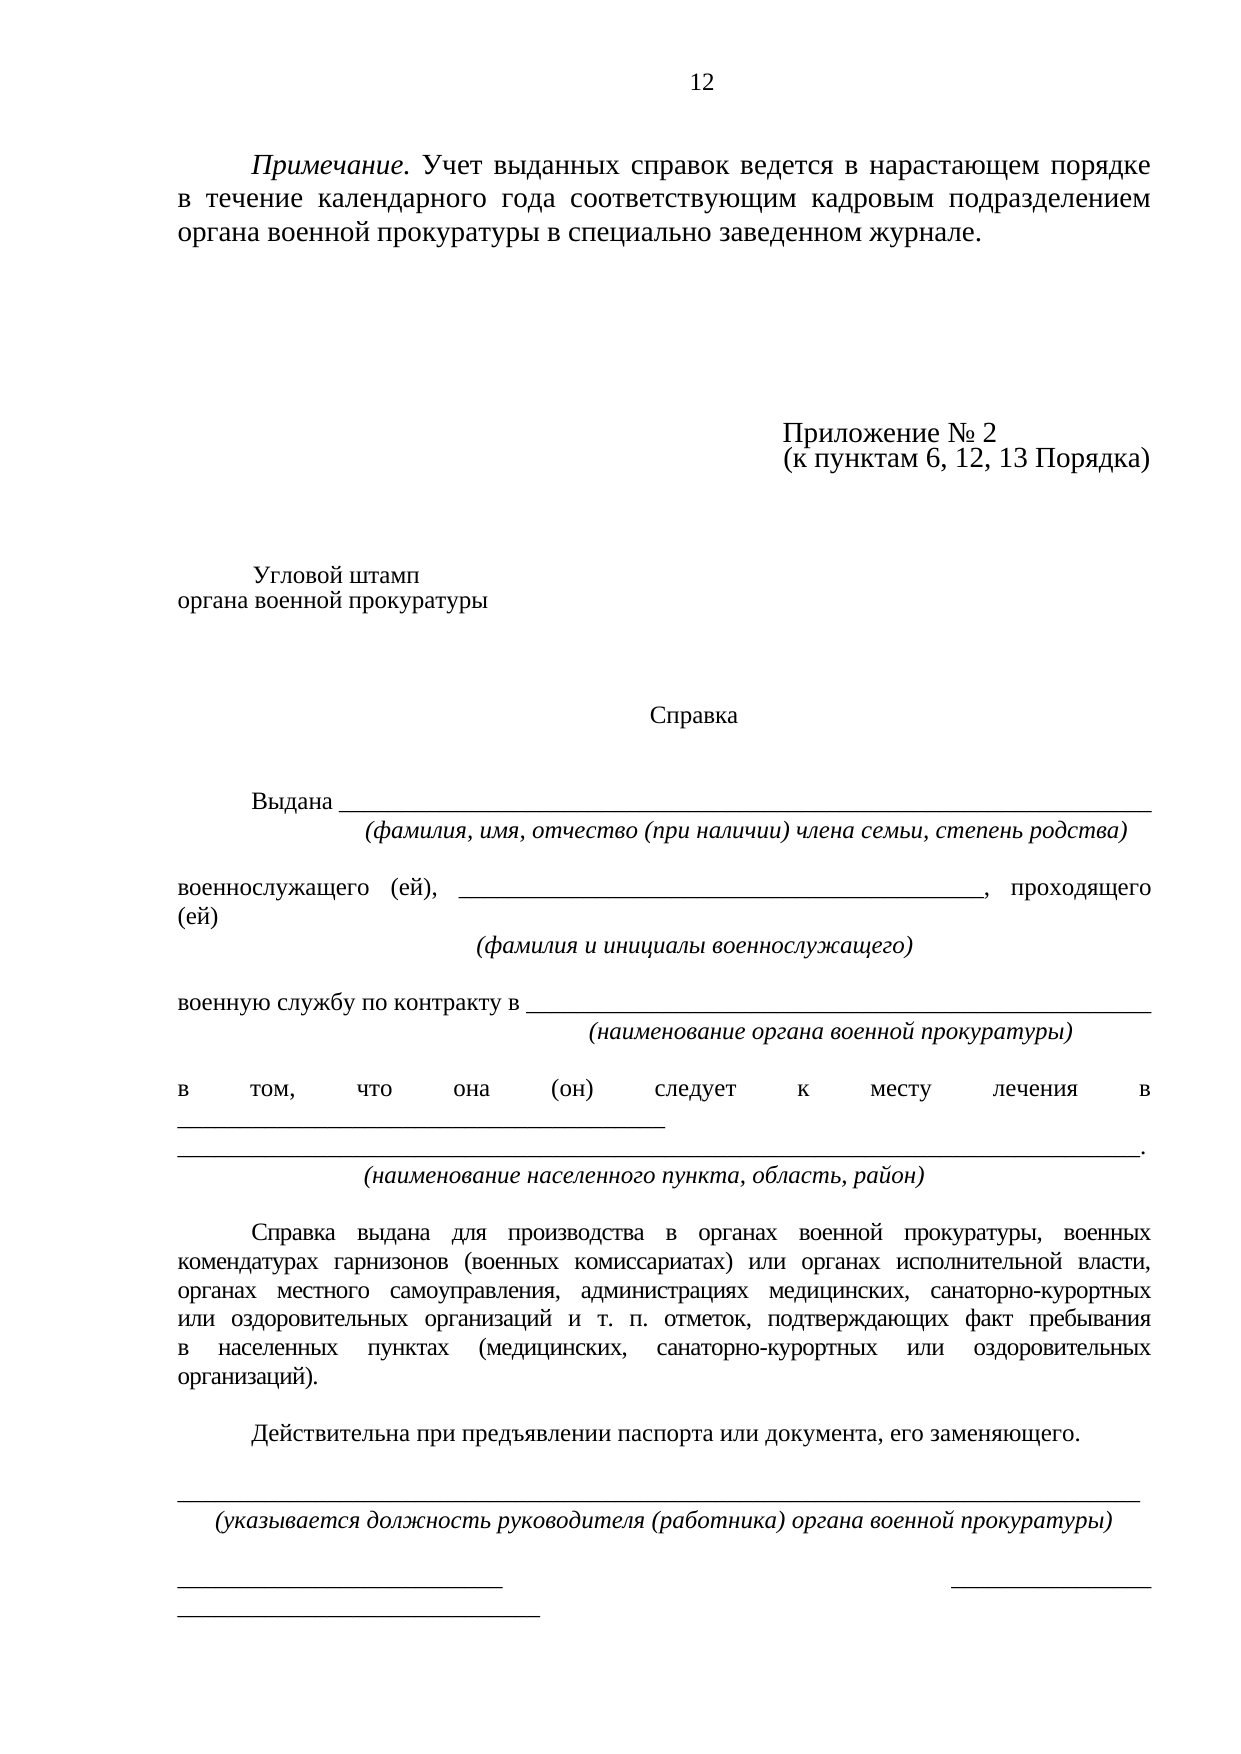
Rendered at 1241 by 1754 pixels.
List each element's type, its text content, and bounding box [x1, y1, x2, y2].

text _____________________________________________________________________________ [177, 1476, 1152, 1505]
text органа военной прокуратуры [177, 588, 1152, 613]
text в том, что она (он) следует к месту лечения в _______________________________________ _____________________________________________________________________________. [177, 1073, 1152, 1160]
text (фамилия, имя, отчество (при наличии) члена семьи, степень родства) [177, 815, 1152, 843]
text Справка [177, 700, 1152, 728]
text (указывается должность руководителя (работника) органа военной прокуратуры) [177, 1505, 1152, 1533]
text (наименование органа военной прокуратуры) [177, 1016, 1152, 1045]
text Справка выдана для производства в органах военной прокуратуры, военных комендатурах гарнизонов (военных комиссариатах) или органах исполнительной власти, органах местного самоуправления, администрациях медицинских, санаторно-курортных или оздоровительных организаций и т. п. отметок, подтверждающих факт пребывания в населенных пунктах (медицинских, санаторно-курортных или оздоровительных организаций). [177, 1217, 1152, 1390]
text __________________________ ________________ _____________________________ [177, 1562, 1152, 1620]
text военную службу по контракту в __________________________________________________ [177, 987, 1152, 1016]
text Примечание. Учет выданных справок ведется в нарастающем порядке в течение календарного года соответствующим кадровым подразделением органа военной прокуратуры в специально заведенном журнале. [177, 147, 1152, 247]
text (к пунктам 6, 12, 13 Порядка) [177, 447, 790, 472]
text (наименование населенного пункта, область, район) [177, 1160, 1152, 1188]
text военнослужащего (ей), __________________________________________, проходящего (ей) [177, 872, 1152, 930]
text (фамилия и инициалы военнослужащего) [177, 930, 1152, 958]
text Выдана _________________________________________________________________ [177, 786, 1152, 815]
text Приложение № 2 [177, 422, 1152, 447]
text (к пунктам 6, 12, 13 Порядка) [787, 447, 1152, 472]
text Действительна при предъявлении паспорта или документа, его заменяющего. [177, 1418, 1152, 1447]
text Угловой штамп [177, 563, 1152, 588]
